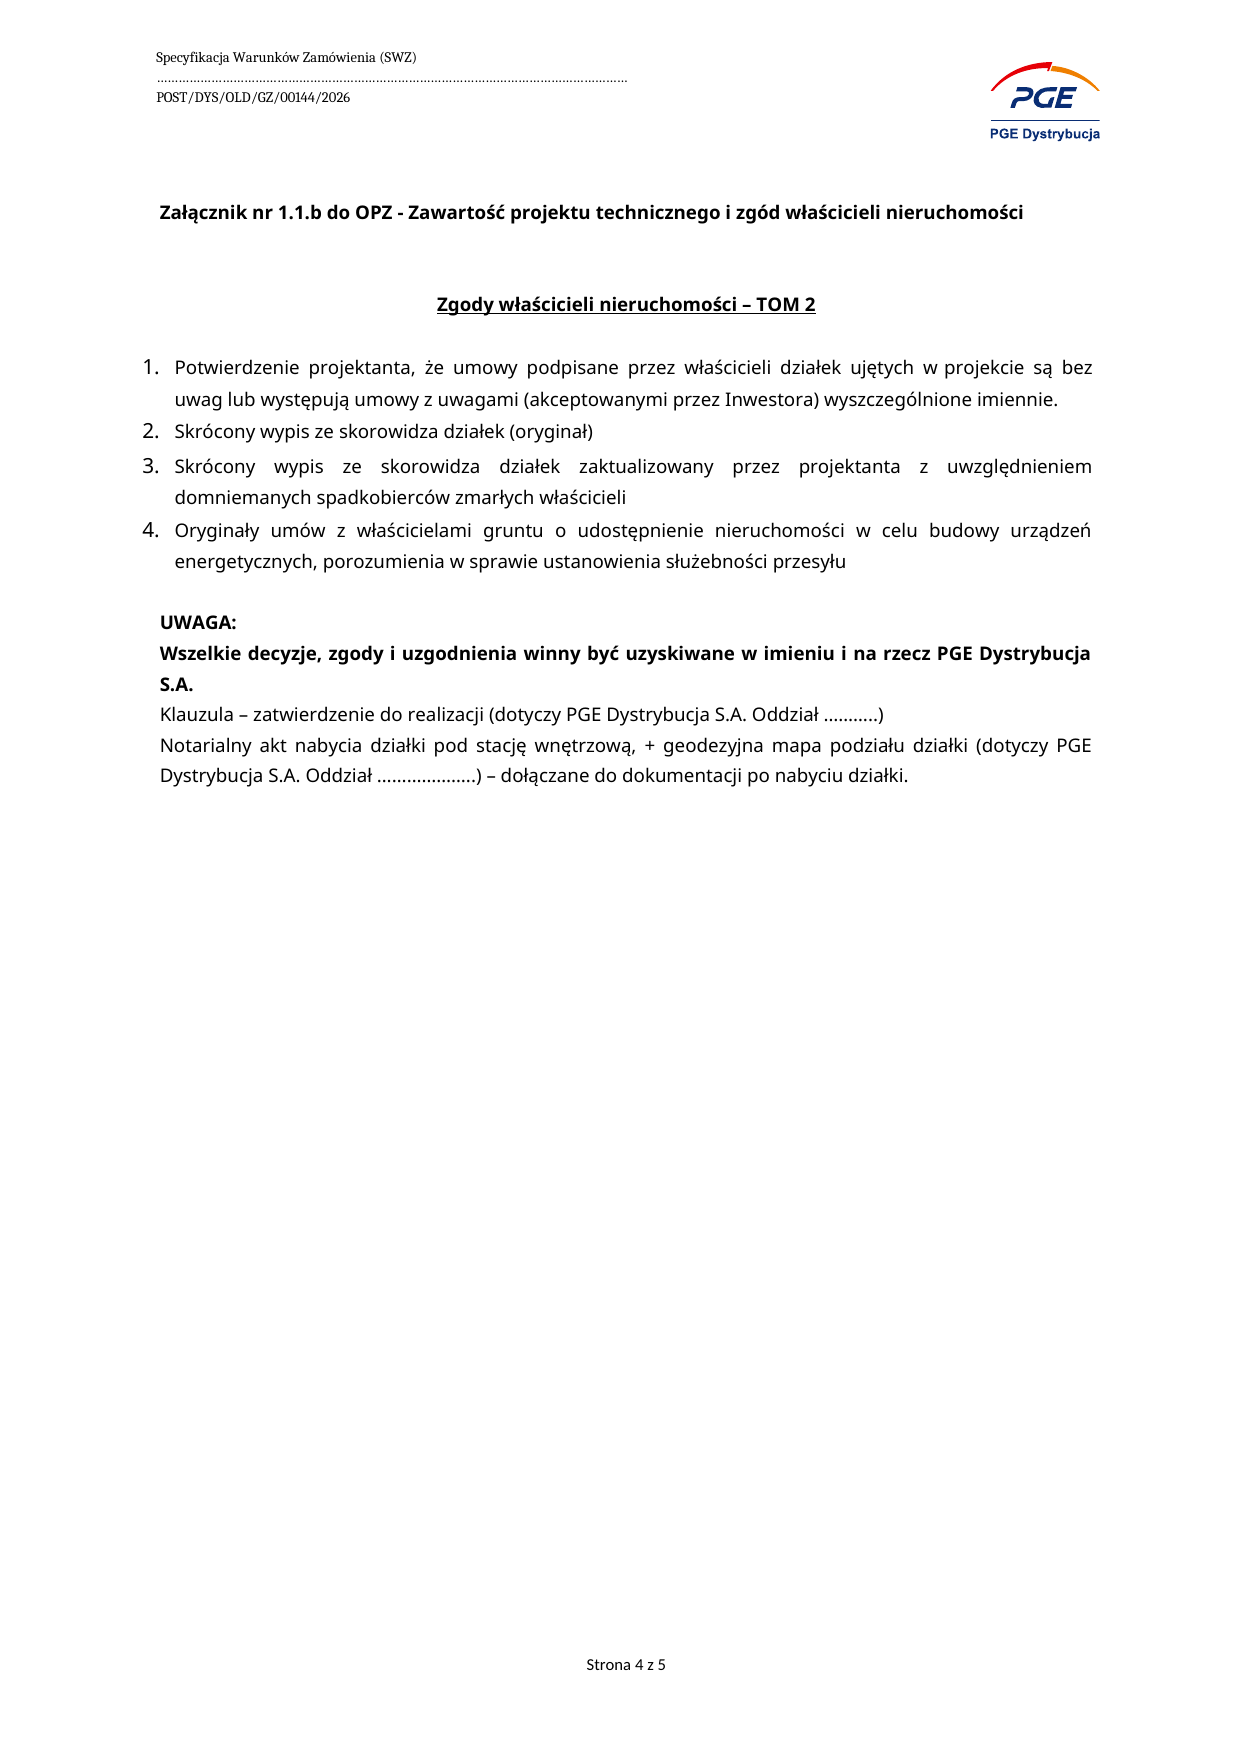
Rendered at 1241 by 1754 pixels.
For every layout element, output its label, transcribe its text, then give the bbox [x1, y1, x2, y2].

text UWAGA: [159, 610, 1093, 635]
list Potwierdzenie projektanta, że umowy podpisane przez właścicieli działek ujętych w projekcie są bez uwag lub występują umowy z uwagami (akceptowanymi przez Inwestora) wyszczególnione imiennie. [159, 352, 1093, 412]
text Załącznik nr 1.1.b do OPZ - Zawartość projektu technicznego i zgód właścicieli nieruchomości [159, 199, 1093, 225]
list Skrócony wypis ze skorowidza działek zaktualizowany przez projektanta z uwzględnieniem domniemanych spadkobierców zmarłych właścicieli [159, 451, 1093, 510]
text Notarialny akt nabycia działki pod stację wnętrzową, + geodezyjna mapa podziału działki (dotyczy PGE Dystrybucja S.A. Oddział ………………..) – dołączane do dokumentacji po nabyciu działki. [159, 732, 1093, 788]
list Oryginały umów z właścicielami gruntu o udostępnienie nieruchomości w celu budowy urządzeń energetycznych, porozumienia w sprawie ustanowienia służebności przesyłu [159, 515, 1093, 574]
text Wszelkie decyzje, zgody i uzgodnienia winny być uzyskiwane w imieniu i na rzecz PGE Dystrybucja S.A. [159, 640, 1093, 696]
list Skrócony wypis ze skorowidza działek (oryginał) [159, 417, 1093, 445]
text Klauzula – zatwierdzenie do realizacji (dotyczy PGE Dystrybucja S.A. Oddział ………..) [159, 702, 1093, 727]
text Zgody właścicieli nieruchomości – TOM 2 [159, 291, 1093, 317]
